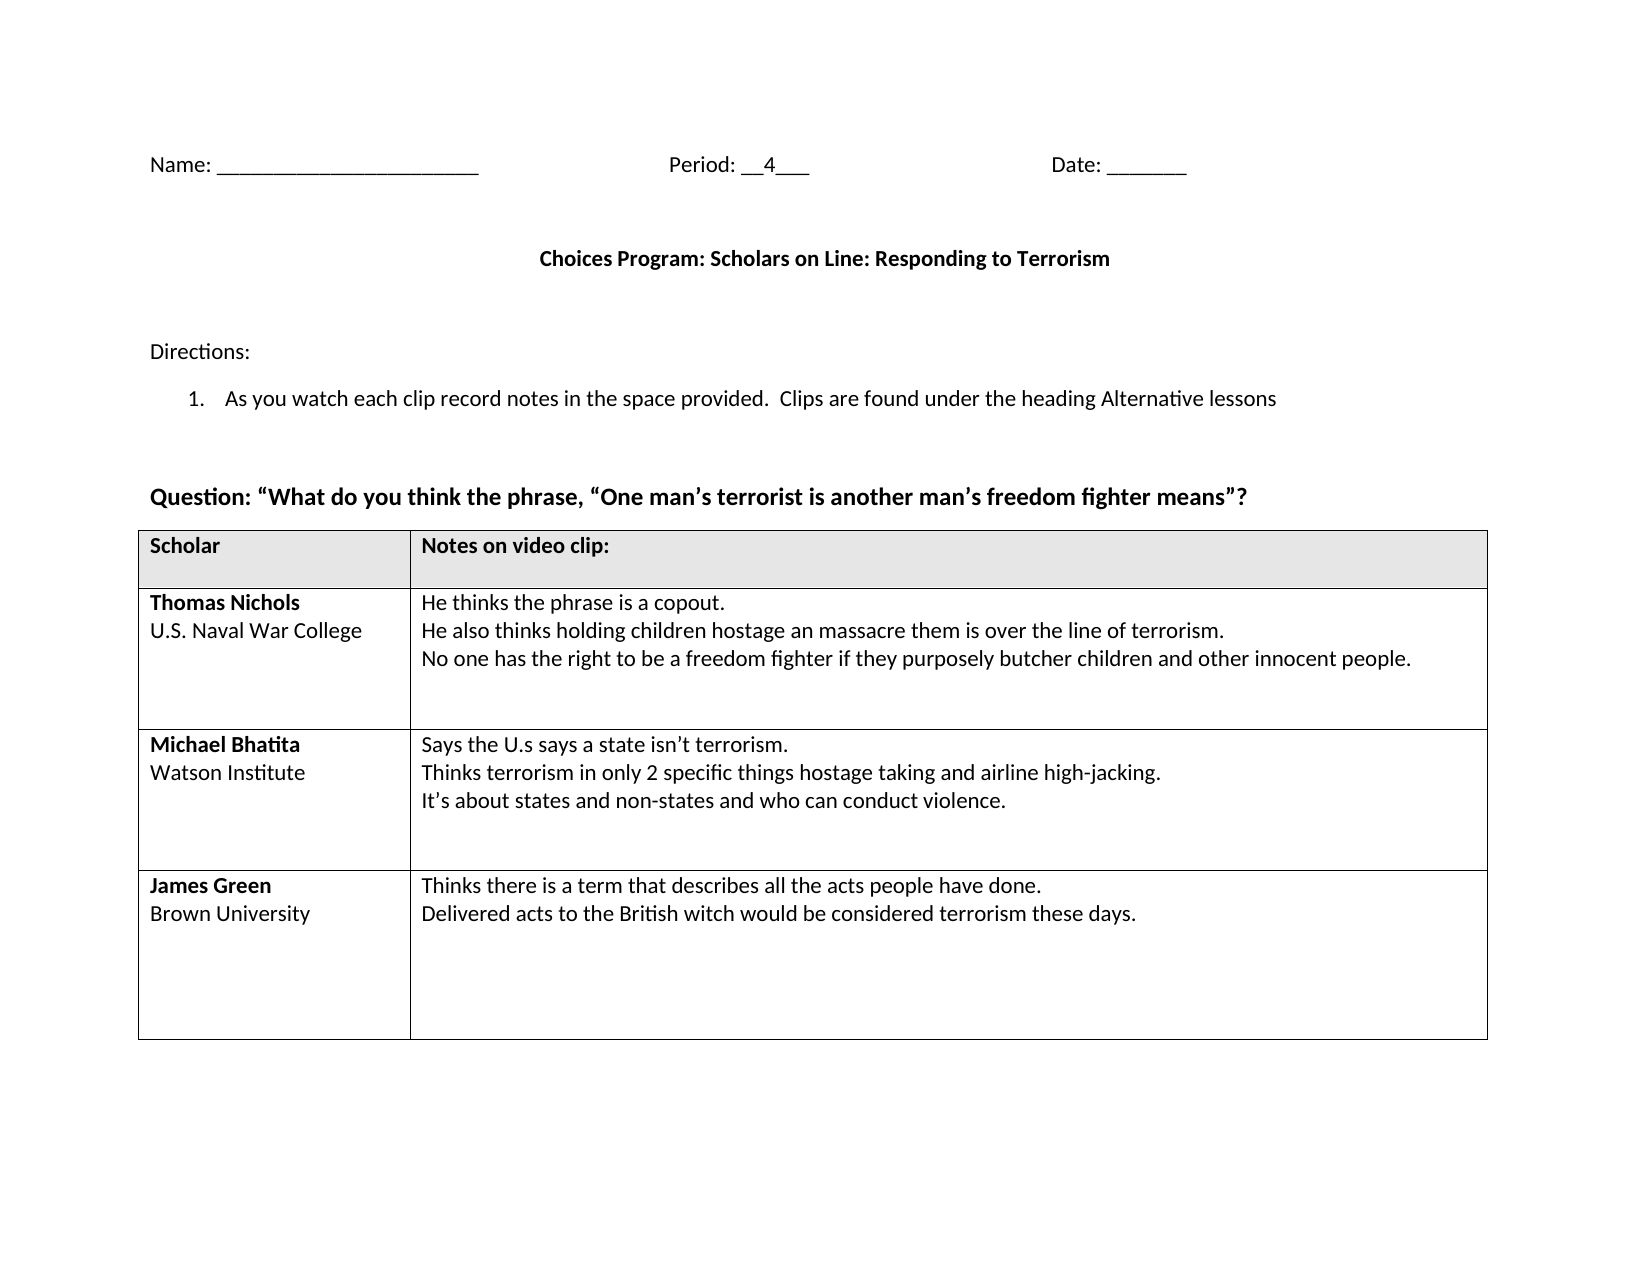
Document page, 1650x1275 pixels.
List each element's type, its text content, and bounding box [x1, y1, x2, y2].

table_cell Thomas Nichols U.S. Naval War College [139, 589, 410, 729]
text Question: “What do you think the phrase, “One man’s terrorist is another man’s freedom fighter means”? [150, 481, 1500, 511]
table_cell He thinks the phrase is a copout. He also thinks holding children hostage an massacre them is over the line of terrorism. No one has the right to be a freedom fighter if they purposely butcher children and other innocent people. [411, 589, 1487, 729]
text Name: _______________________ Period: __4___ Date: _______ [150, 150, 1500, 178]
table_header Scholar [139, 531, 410, 587]
table_cell Michael Bhatita Watson Institute [139, 730, 410, 870]
text Choices Program: Scholars on Line: Responding to Terrorism [150, 244, 1500, 272]
table_cell Says the U.s says a state isn’t terrorism. Thinks terrorism in only 2 specific things hostage taking and airline high-jacking. It’s about states and non-states and who can conduct violence. [411, 730, 1487, 870]
text Directions: [150, 337, 1500, 366]
table_cell Thinks there is a term that describes all the acts people have done. Delivered acts to the British witch would be considered terrorism these days. [411, 871, 1487, 1039]
table_cell James Green Brown University [139, 871, 410, 1039]
list As you watch each clip record notes in the space provided. Clips are found under the heading Alternative lessons [187, 384, 1500, 412]
table_header Notes on video clip: [411, 531, 1487, 587]
